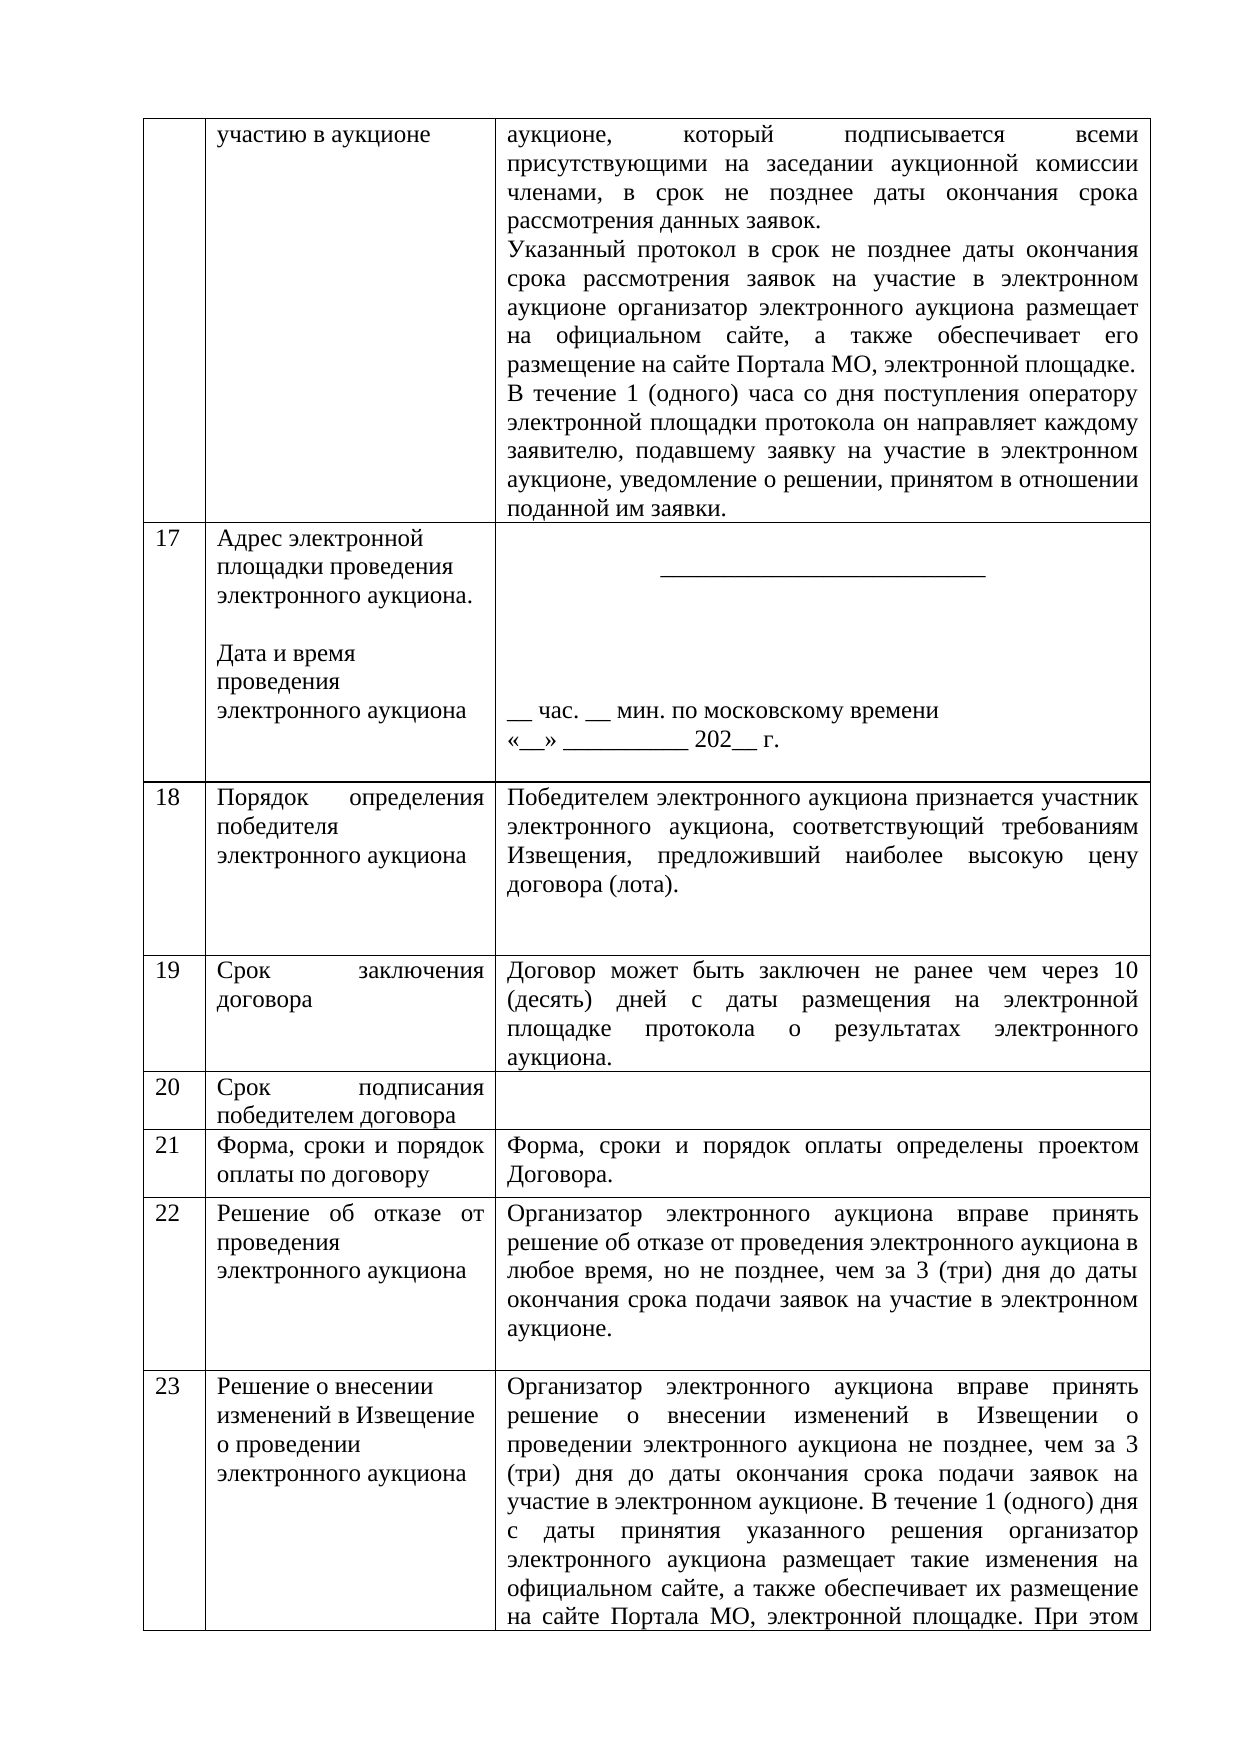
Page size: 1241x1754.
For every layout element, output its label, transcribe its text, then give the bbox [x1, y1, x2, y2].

table_cell 21 [144, 1130, 205, 1197]
table_cell [496, 1072, 1150, 1129]
table_cell 23 [144, 1371, 205, 1630]
table_cell Срок заключения договора [206, 956, 495, 1071]
table_cell Адрес электронной площадки проведения электронного аукциона. Дата и время проведения электронного аукциона [206, 523, 495, 781]
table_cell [496, 1371, 1150, 1630]
table_cell Решение об отказе от проведения электронного аукциона [206, 1198, 495, 1370]
table_cell Организатор электронного аукциона вправе принять решение об отказе от проведения электронного аукциона в любое время, но не позднее, чем за 3 (три) дня до даты окончания срока подачи заявок на участие в электронном аукционе. [496, 1198, 1150, 1370]
table_cell 17 [144, 523, 205, 781]
table_cell Срок подписания победителем договора [206, 1072, 495, 1129]
table_cell Форма, сроки и порядок оплаты по договору [206, 1130, 495, 1197]
table_cell 20 [144, 1072, 205, 1129]
table_cell 22 [144, 1198, 205, 1370]
table_cell Форма, сроки и порядок оплаты определены проектом Договора. [496, 1130, 1150, 1197]
table_cell 18 [144, 783, 205, 954]
table_cell Порядок определения победителя электронного аукциона [206, 783, 495, 954]
table_cell 19 [144, 956, 205, 1071]
table_cell Договор может быть заключен не ранее чем через 10 (десять) дней с даты размещения на электронной площадке протокола о результатах электронного аукциона. [496, 956, 1150, 1071]
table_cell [206, 119, 495, 522]
table_cell Победителем электронного аукциона признается участник электронного аукциона, соответствующий требованиям Извещения, предложивший наиболее высокую цену договора (лота). [496, 783, 1150, 954]
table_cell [206, 1371, 495, 1630]
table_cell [496, 119, 1150, 522]
table_cell __________________________ __ час. __ мин. по московскому времени «__» __________ 202__ г. [496, 523, 1150, 781]
table_cell 16 [144, 119, 205, 522]
